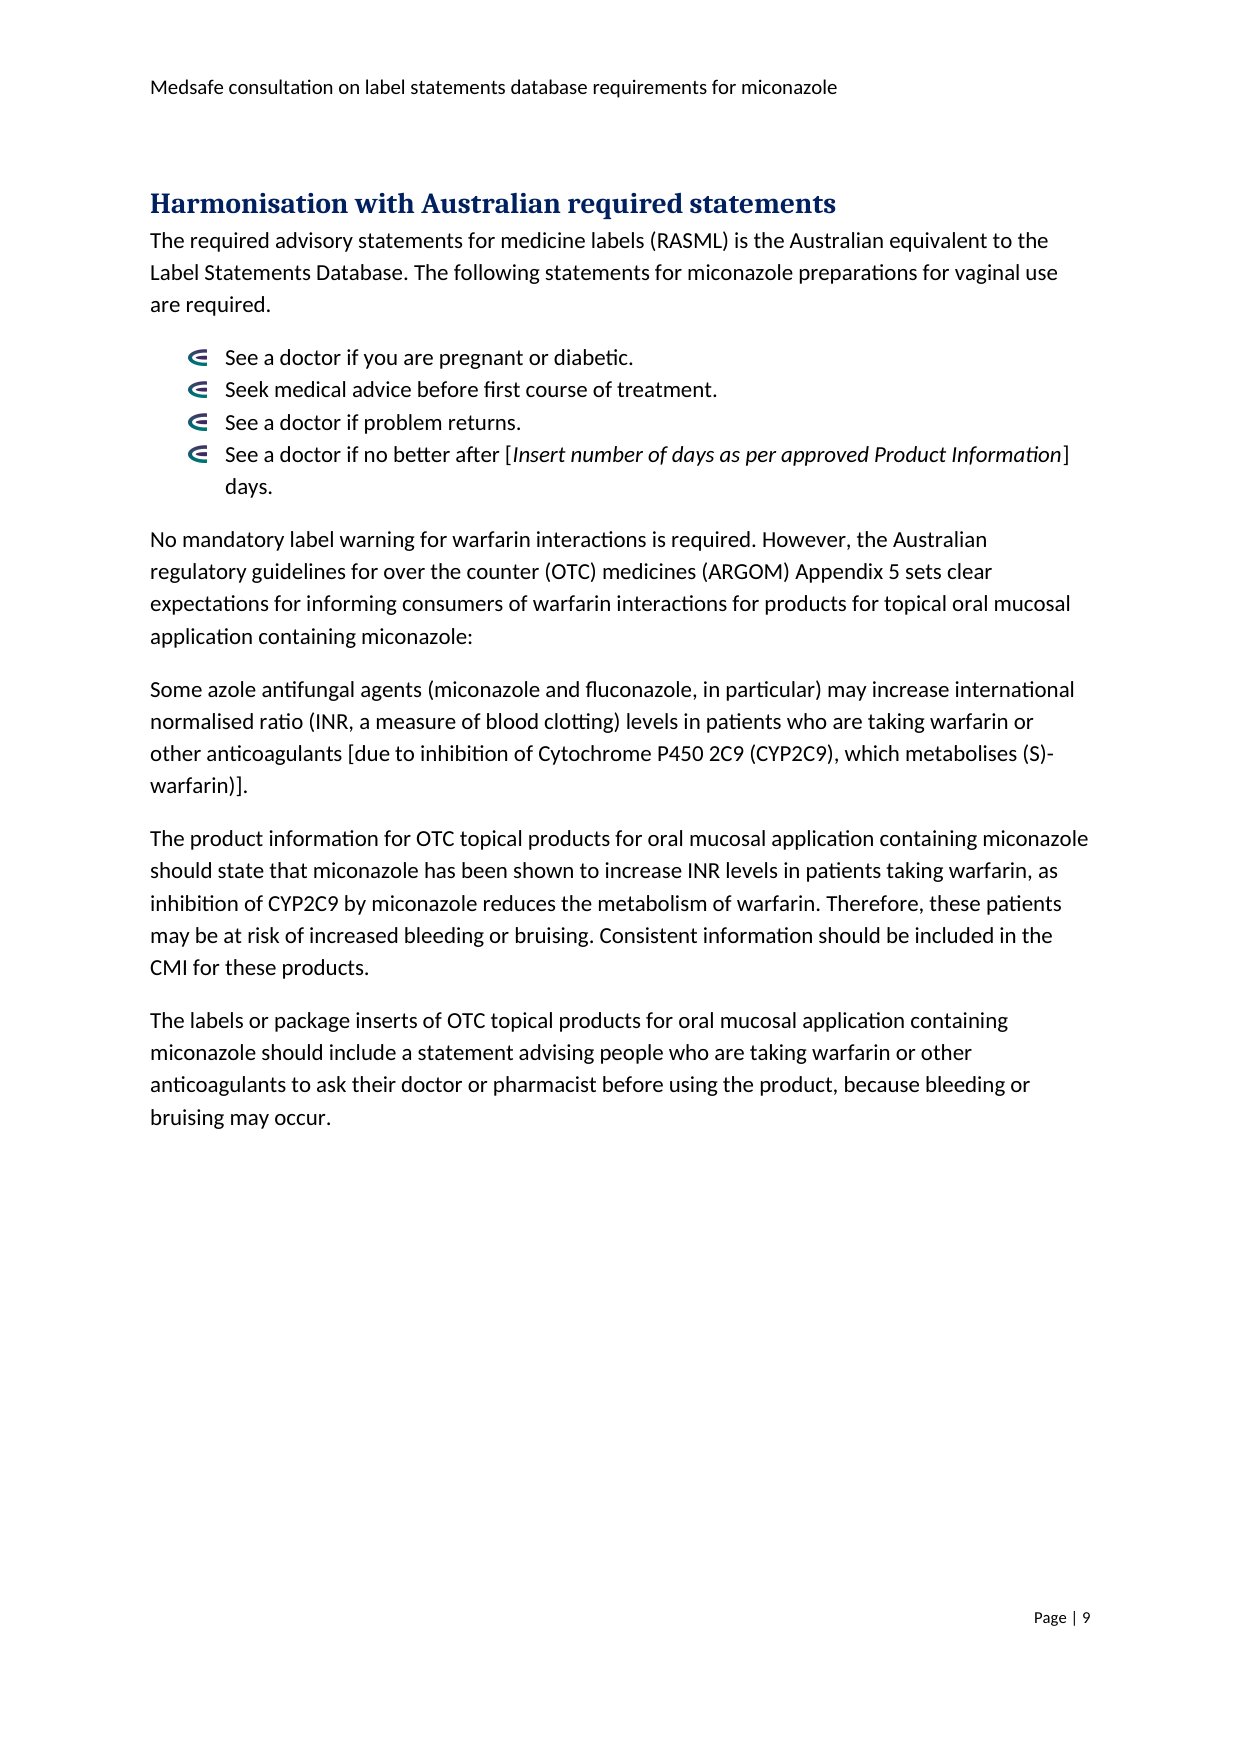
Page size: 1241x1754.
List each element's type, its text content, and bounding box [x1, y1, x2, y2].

list See a doctor if you are pregnant or diabetic. [187, 343, 1090, 371]
list See a doctor if problem returns. [187, 408, 1090, 436]
text The labels or package inserts of OTC topical products for oral mucosal application containing miconazole should include a statement advising people who are taking warfarin or other anticoagulants to ask their doctor or pharmacist before using the product, because bleeding or bruising may occur. [150, 1006, 1090, 1131]
list Seek medical advice before first course of treatment. [187, 376, 1090, 404]
picture [188, 445, 207, 463]
text The required advisory statements for medicine labels (RASML) is the Australian equivalent to the Label Statements Database. The following statements for miconazole preparations for vaginal use are required. [150, 226, 1090, 318]
subtitle Harmonisation with Australian required statements [150, 187, 1090, 221]
picture [188, 381, 207, 398]
picture [188, 349, 207, 366]
text Some azole antifungal agents (miconazole and fluconazole, in particular) may increase international normalised ratio (INR, a measure of blood clotting) levels in patients who are taking warfarin or other anticoagulants [due to inhibition of Cytochrome P450 2C9 (CYP2C9), which metabolises (S)-warfarin)]. [150, 675, 1090, 799]
picture [188, 413, 207, 431]
list See a doctor if no better after [Insert number of days as per approved Product Information] days. [187, 440, 1090, 500]
text The product information for OTC topical products for oral mucosal application containing miconazole should state that miconazole has been shown to increase INR levels in patients taking warfarin, as inhibition of CYP2C9 by miconazole reduces the metabolism of warfarin. Therefore, these patients may be at risk of increased bleeding or bruising. Consistent information should be included in the CMI for these products. [150, 824, 1090, 981]
text No mandatory label warning for warfarin interactions is required. However, the Australian regulatory guidelines for over the counter (OTC) medicines (ARGOM) Appendix 5 sets clear expectations for informing consumers of warfarin interactions for products for topical oral mucosal application containing miconazole: [150, 525, 1090, 650]
